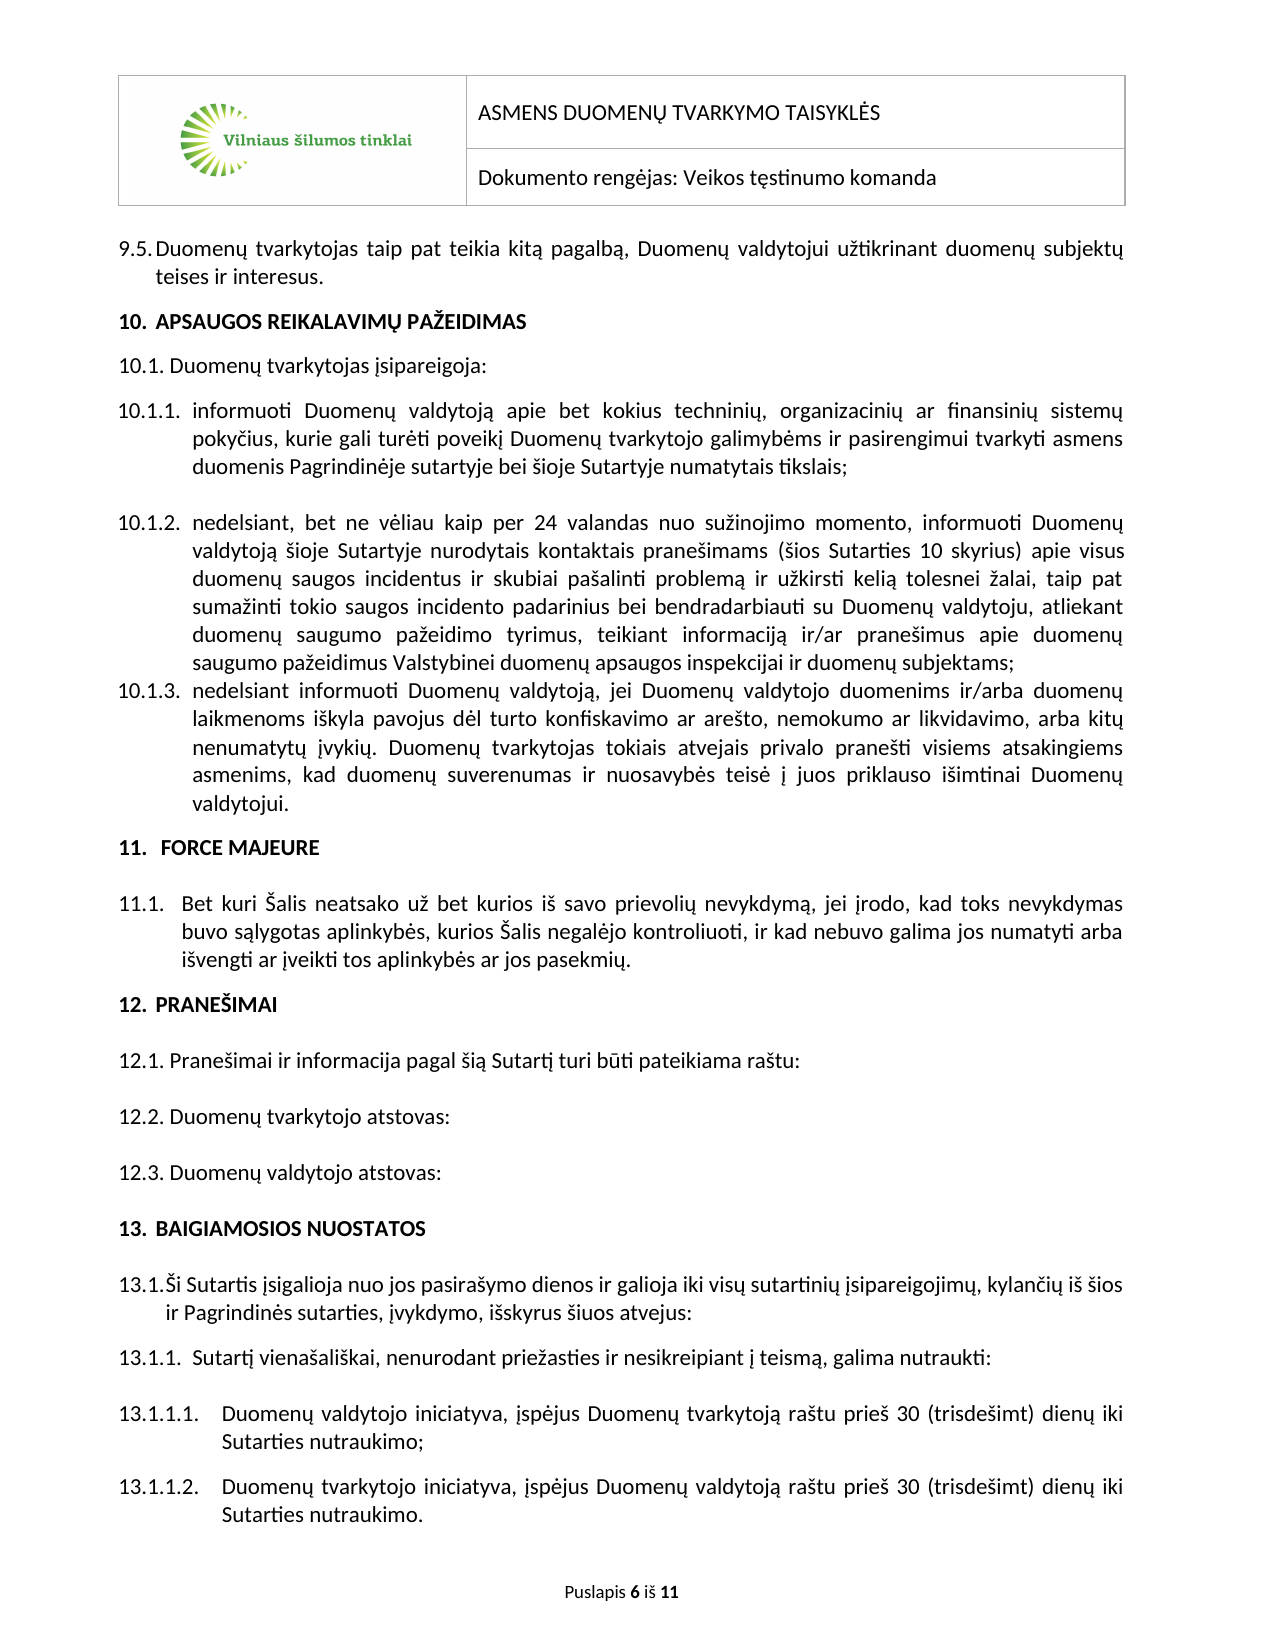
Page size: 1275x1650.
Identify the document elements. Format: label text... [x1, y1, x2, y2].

list PRANEŠIMAI [118, 990, 1125, 1018]
list Duomenų tvarkytojo iniciatyva, įspėjus Duomenų valdytoją raštu prieš 30 (trisdešimt) dienų iki Sutarties nutraukimo. [118, 1472, 1125, 1528]
list APSAUGOS REIKALAVIMŲ PAŽEIDIMAS [118, 307, 1125, 335]
list Sutartį vienašališkai, nenurodant priežasties ir nesikreipiant į teismą, galima nutraukti: [118, 1343, 1125, 1371]
text 10.1. Duomenų tvarkytojas įsipareigoja: [118, 352, 1125, 380]
text 12.2. Duomenų tvarkytojo atstovas: [118, 1102, 1125, 1130]
text 12.3. Duomenų valdytojo atstovas: [118, 1158, 1125, 1186]
list Duomenų tvarkytojas taip pat teikia kitą pagalbą, Duomenų valdytojui užtikrinant duomenų subjektų teises ir interesus. [118, 234, 1125, 290]
list FORCE MAJEURE [118, 833, 1125, 861]
picture [129, 76, 463, 205]
list nedelsiant, bet ne vėliau kaip per 24 valandas nuo sužinojimo momento, informuoti Duomenų valdytoją šioje Sutartyje nurodytais kontaktais pranešimams (šios Sutarties 10 skyrius) apie visus duomenų saugos incidentus ir skubiai pašalinti problemą ir užkirsti kelią tolesnei žalai, taip pat sumažinti tokio saugos incidento padarinius bei bendradarbiauti su Duomenų valdytoju, atliekant duomenų saugumo pažeidimo tyrimus, teikiant informaciją ir/ar pranešimus apie duomenų saugumo pažeidimus Valstybinei duomenų apsaugos inspekcijai ir duomenų subjektams; [117, 508, 1125, 677]
list Ši Sutartis įsigalioja nuo jos pasirašymo dienos ir galioja iki visų sutartinių įsipareigojimų, kylančių iš šios ir Pagrindinės sutarties, įvykdymo, išskyrus šiuos atvejus: [118, 1270, 1125, 1326]
list Duomenų valdytojo iniciatyva, įspėjus Duomenų tvarkytoją raštu prieš 30 (trisdešimt) dienų iki Sutarties nutraukimo; [118, 1399, 1125, 1455]
list nedelsiant informuoti Duomenų valdytoją, jei Duomenų valdytojo duomenims ir/arba duomenų laikmenoms iškyla pavojus dėl turto konfiskavimo ar arešto, nemokumo ar likvidavimo, arba kitų nenumatytų įvykių. Duomenų tvarkytojas tokiais atvejais privalo pranešti visiems atsakingiems asmenims, kad duomenų suverenumas ir nuosavybės teisė į juos priklauso išimtinai Duomenų valdytojui. [117, 677, 1125, 817]
list informuoti Duomenų valdytoją apie bet kokius techninių, organizacinių ar finansinių sistemų pokyčius, kurie gali turėti poveikį Duomenų tvarkytojo galimybėms ir pasirengimui tvarkyti asmens duomenis Pagrindinėje sutartyje bei šioje Sutartyje numatytais tikslais; [117, 396, 1125, 480]
list BAIGIAMOSIOS NUOSTATOS [118, 1214, 1125, 1242]
text 12.1. Pranešimai ir informacija pagal šią Sutartį turi būti pateikiama raštu: [118, 1046, 1125, 1074]
text 11.1. Bet kuri Šalis neatsako už bet kurios iš savo prievolių nevykdymą, jei įrodo, kad toks nevykdymas buvo sąlygotas aplinkybės, kurios Šalis negalėjo kontroliuoti, ir kad nebuvo galima jos numatyti arba išvengti ar įveikti tos aplinkybės ar jos pasekmių. [118, 889, 1125, 973]
